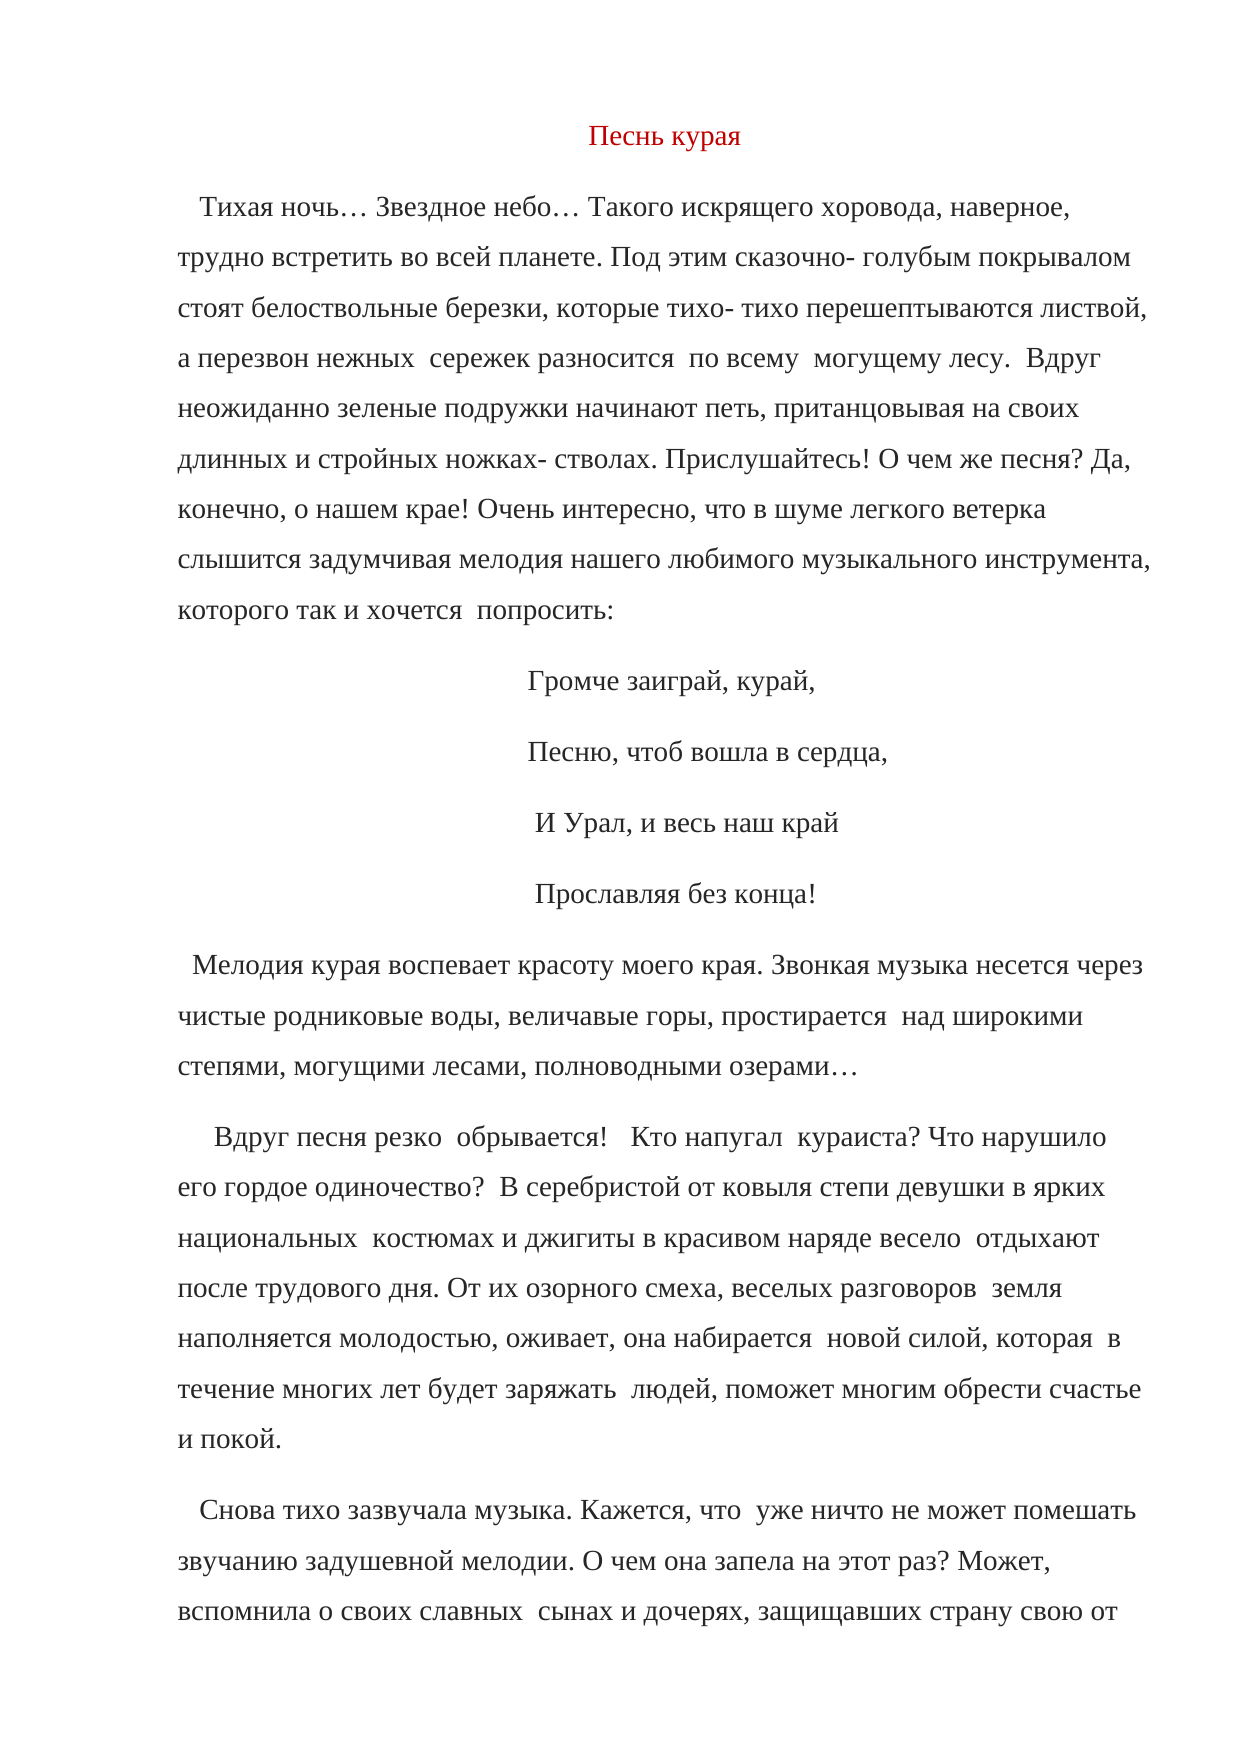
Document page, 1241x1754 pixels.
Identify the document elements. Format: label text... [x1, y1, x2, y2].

text Тихая ночь… Звездное небо… Такого искрящего хоровода, наверное, трудно встретить во всей планете. Под этим сказочно- голубым покрывалом стоят белоствольные березки, которые тихо- тихо перешептываются листвой, а перезвон нежных сережек разносится по всему могущему лесу. Вдруг неожиданно зеленые подружки начинают петь, пританцовывая на своих длинных и стройных ножках- стволах. Прислушайтесь! О чем же песня? Да, конечно, о нашем крае! Очень интересно, что в шуме легкого ветерка слышится задумчивая мелодия нашего любимого музыкального инструмента, которого так и хочется попросить: [177, 189, 1152, 625]
text И Урал, и весь наш край [177, 805, 1152, 839]
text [177, 1492, 1152, 1626]
text Песню, чтоб вошла в сердца, [177, 734, 1152, 768]
text Прославляя без конца! [177, 876, 1152, 910]
text Вдруг песня резко обрывается! Кто напугал кураиста? Что нарушило его гордое одиночество? В серебристой от ковыля степи девушки в ярких национальных костюмах и джигиты в красивом наряде весело отдыхают после трудового дня. От их озорного смеха, веселых разговоров земля наполняется молодостью, оживает, она набирается новой силой, которая в течение многих лет будет заряжать людей, поможет многим обрести счастье и покой. [177, 1119, 1152, 1455]
text Громче заиграй, курай, [177, 663, 1152, 696]
text Мелодия курая воспевает красоту моего края. Звонкая музыка несется через чистые родниковые воды, величавые горы, простирается над широкими степями, могущими лесами, полноводными озерами… [177, 947, 1152, 1082]
text Песнь курая [177, 118, 1152, 152]
